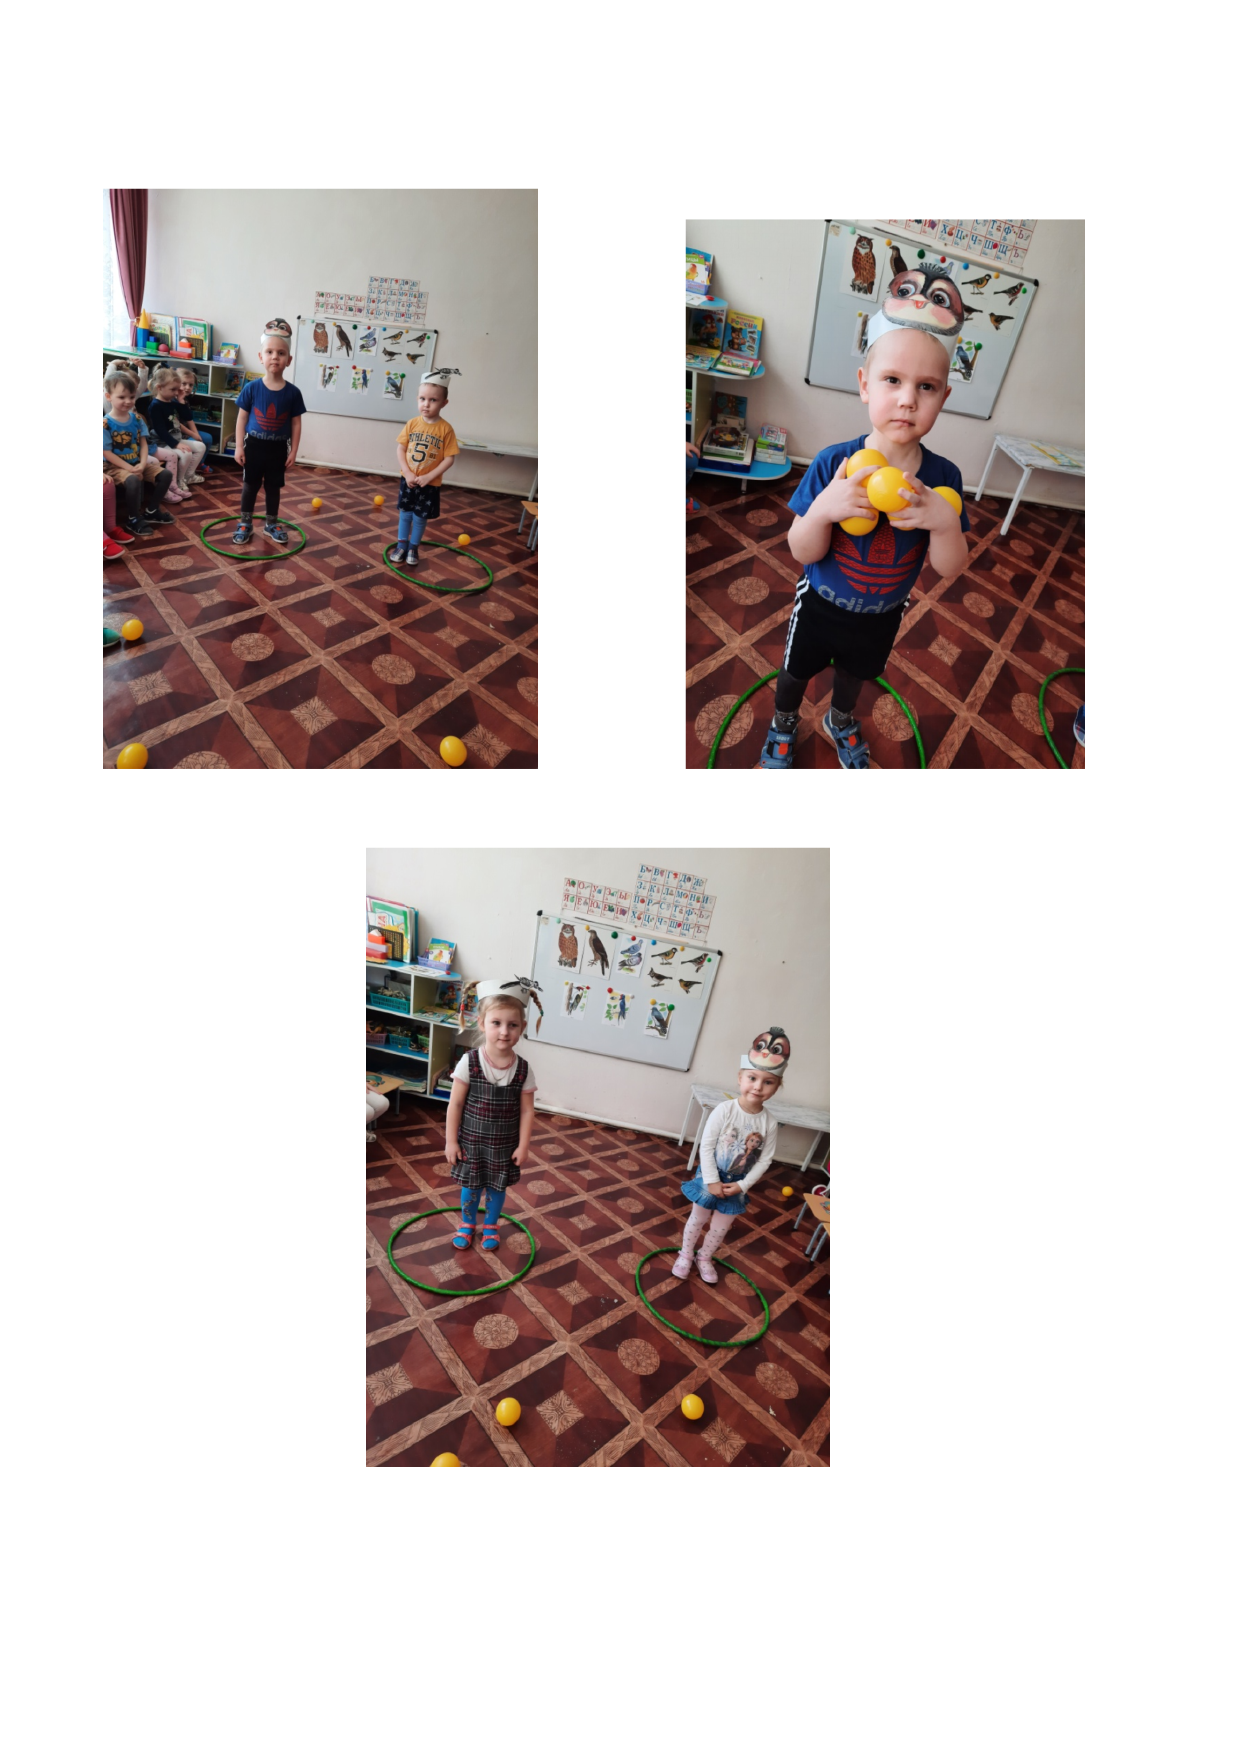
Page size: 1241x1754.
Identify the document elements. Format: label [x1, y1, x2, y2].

picture [686, 220, 1085, 768]
picture [366, 848, 830, 1466]
picture [103, 189, 538, 768]
